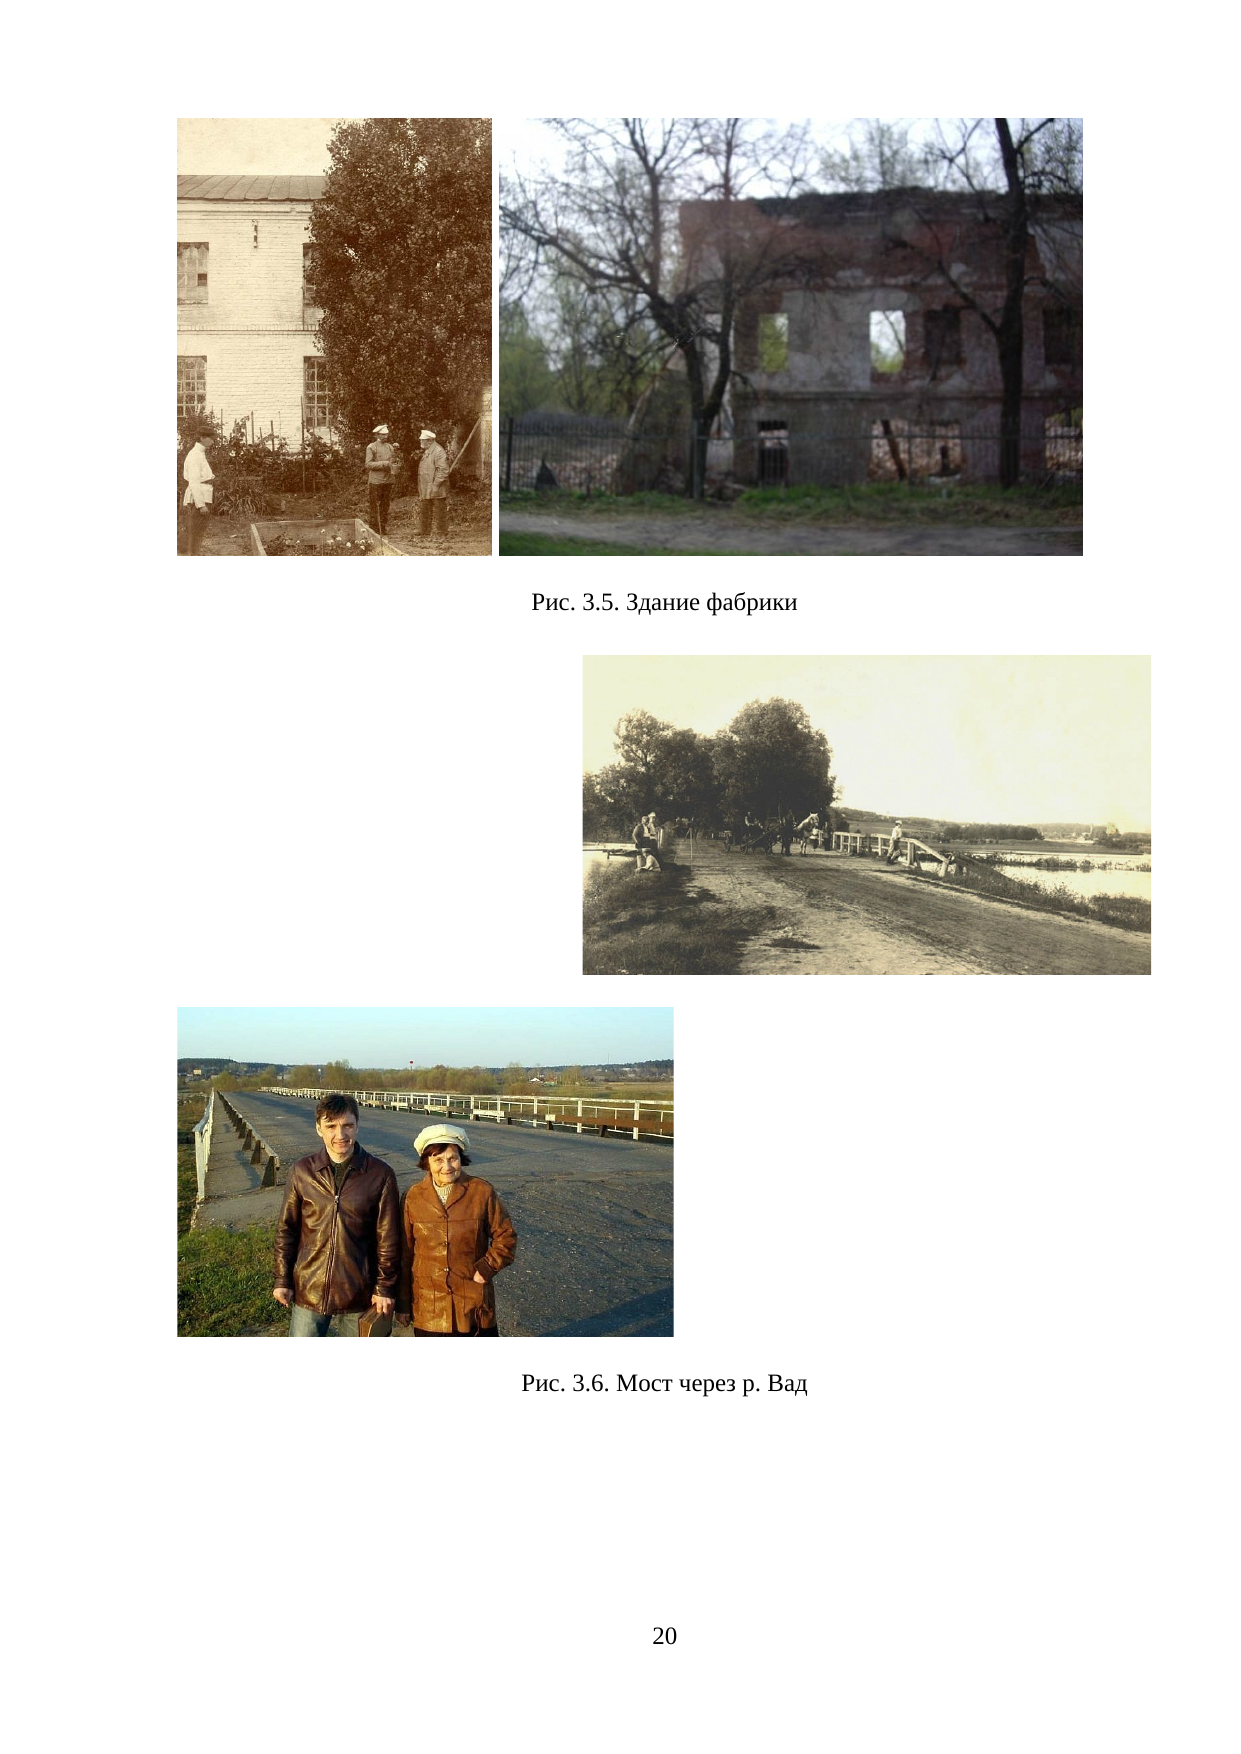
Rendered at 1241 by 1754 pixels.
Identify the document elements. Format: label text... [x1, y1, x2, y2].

picture [177, 118, 492, 556]
picture [582, 655, 1151, 974]
picture [177, 1007, 674, 1337]
picture [499, 118, 1083, 556]
text Рис. 3.6. Мост через р. Вад [177, 1368, 1152, 1397]
text Рис. 3.5. Здание фабрики [177, 587, 1152, 616]
